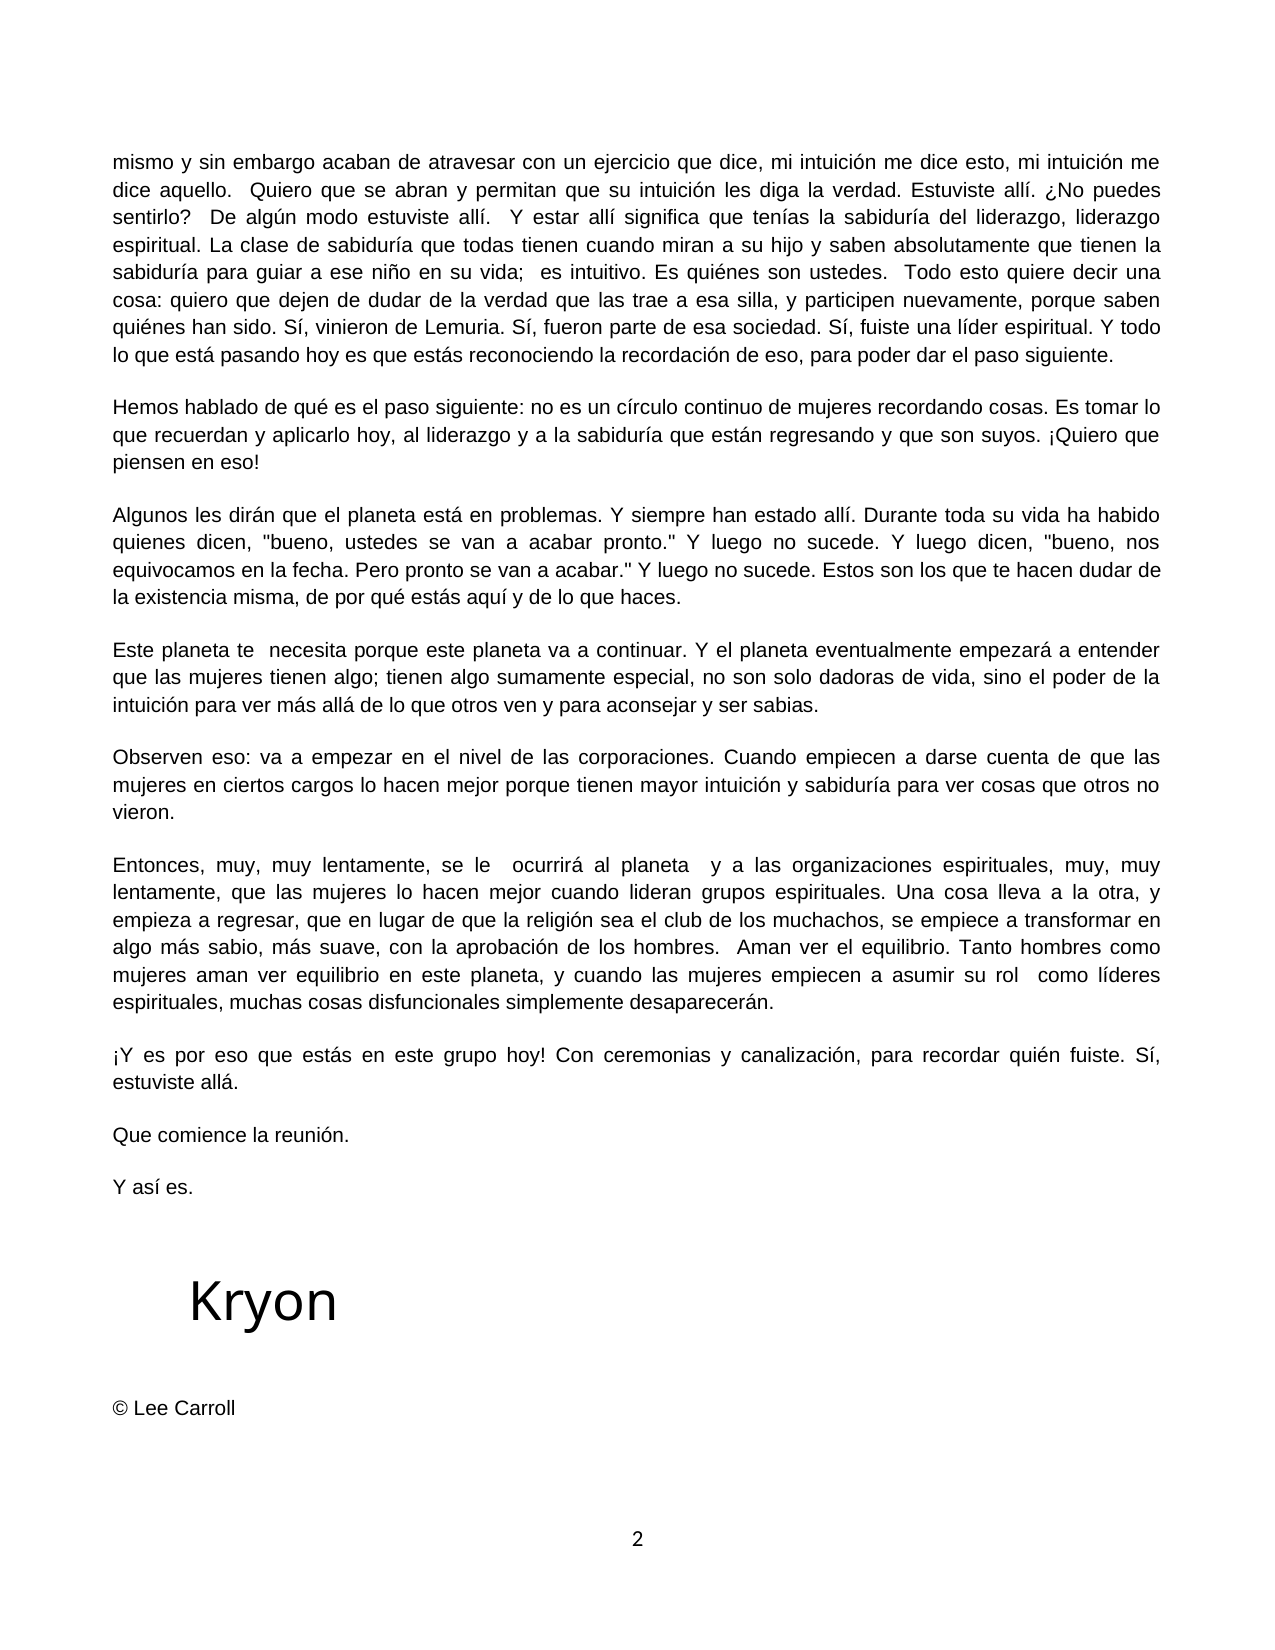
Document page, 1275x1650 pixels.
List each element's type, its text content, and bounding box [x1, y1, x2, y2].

text Algunos les dirán que el planeta está en problemas. Y siempre han estado allí. Durante toda su vida ha habido quienes dicen, "bueno, ustedes se van a acabar pronto." Y luego no sucede. Y luego dicen, "bueno, nos equivocamos en la fecha. Pero pronto se van a acabar." Y luego no sucede. Estos son los que te hacen dudar de la existencia misma, de por qué estás aquí y de lo que haces. [112, 502, 1162, 609]
text Este planeta te necesita porque este planeta va a continuar. Y el planeta eventualmente empezará a entender que las mujeres tienen algo; tienen algo sumamente especial, no son solo dadoras de vida, sino el poder de la intuición para ver más allá de lo que otros ven y para aconsejar y ser sabias. [112, 637, 1162, 716]
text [112, 150, 1162, 366]
text Que comience la reunión. [112, 1122, 1162, 1146]
text Entonces, muy, muy lentamente, se le ocurrirá al planeta y a las organizaciones espirituales, muy, muy lentamente, que las mujeres lo hacen mejor cuando lideran grupos espirituales. Una cosa lleva a la otra, y empieza a regresar, que en lugar de que la religión sea el club de los muchachos, se empiece a transformar en algo más sabio, más suave, con la aprobación de los hombres. Aman ver el equilibrio. Tanto hombres como mujeres aman ver equilibrio en este planeta, y cuando las mujeres empiecen a asumir su rol como líderes espirituales, muchas cosas disfuncionales simplemente desaparecerán. [112, 852, 1162, 1014]
text ¡Y es por eso que estás en este grupo hoy! Con ceremonias y canalización, para recordar quién fuiste. Sí, estuviste allá. [112, 1042, 1162, 1094]
text Observen eso: va a empezar en el nivel de las corporaciones. Cuando empiecen a darse cuenta de que las mujeres en ciertos cargos lo hacen mejor porque tienen mayor intuición y sabiduría para ver cosas que otros no vieron. [112, 745, 1162, 824]
text Kryon [112, 1227, 1162, 1336]
text Hemos hablado de qué es el paso siguiente: no es un círculo continuo de mujeres recordando cosas. Es tomar lo que recuerdan y aplicarlo hoy, al liderazgo y a la sabiduría que están regresando y que son suyos. ¡Quiero que piensen en eso! [112, 395, 1162, 474]
text © Lee Carroll [112, 1396, 1162, 1420]
text Y así es. [112, 1175, 1162, 1199]
